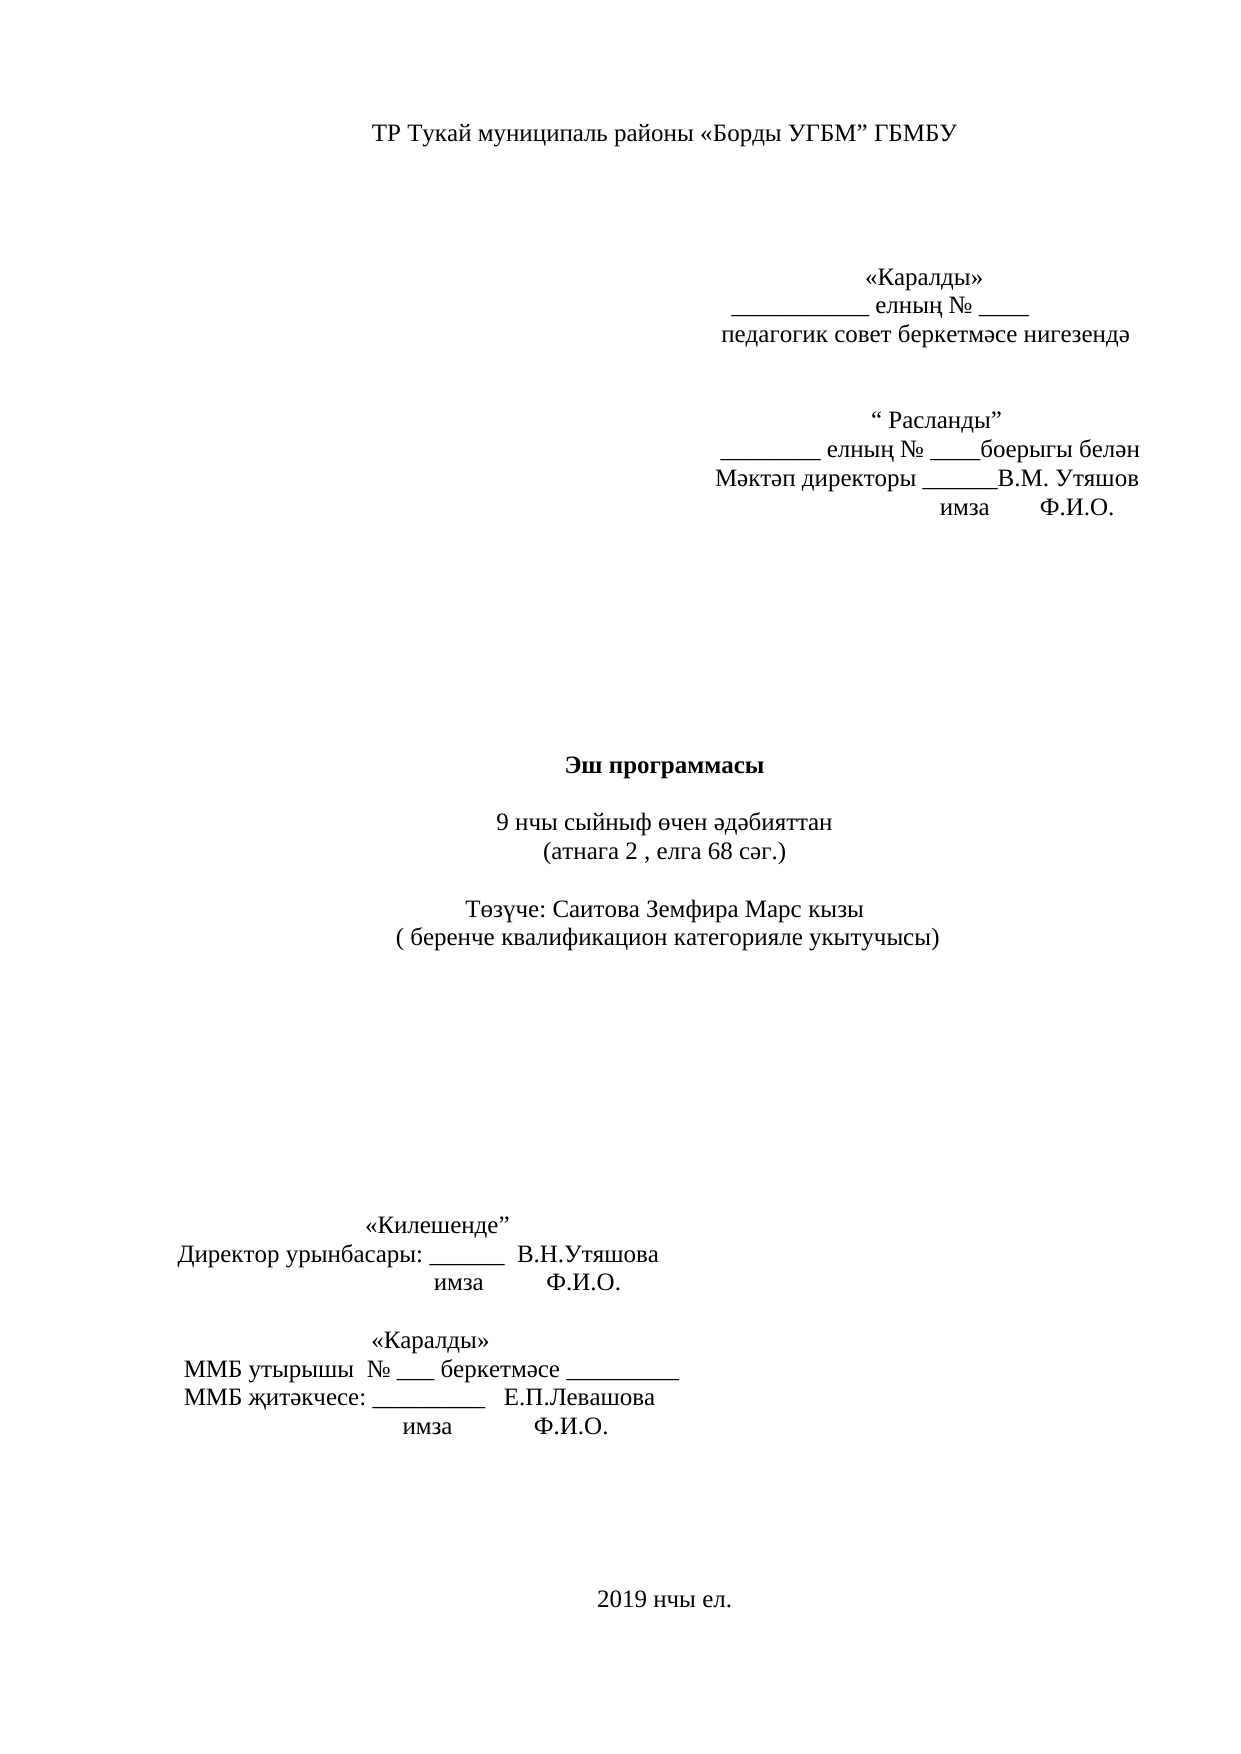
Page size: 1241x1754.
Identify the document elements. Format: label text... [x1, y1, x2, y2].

text ___________ елның № ____ [177, 291, 1152, 319]
text ( беренче квалификацион категорияле укытучысы) [177, 922, 1152, 951]
text (атнага 2 , елга 68 сәг.) [177, 836, 1152, 865]
text ММБ утырышы № ___ беркетмәсе _________ [177, 1354, 1152, 1382]
text «Килешенде” [177, 1210, 1152, 1239]
text Мәктәп директоры ______В.М. Утяшов [177, 463, 1152, 492]
text Төзүче: Саитова Земфира Марс кызы [177, 894, 1152, 922]
text ММБ җитәкчесе: _________ Е.П.Левашова [177, 1382, 1152, 1411]
text имза Ф.И.О. [177, 492, 1152, 521]
text “ Расланды” [177, 406, 1152, 434]
text «Каралды» [177, 262, 1152, 291]
text Директор урынбасары: ______ В.Н.Утяшова [177, 1239, 1152, 1267]
text имза Ф.И.О. [177, 1267, 1152, 1296]
text педагогик совет беркетмәсе нигезендә [177, 319, 1152, 348]
text Эш программасы [177, 750, 1152, 779]
text 9 нчы сыйныф өчен әдәбияттан [177, 807, 1152, 836]
text имза Ф.И.О. [177, 1411, 1152, 1440]
text ТР Тукай муниципаль районы «Борды УГБМ” ГБМБУ [177, 118, 1152, 147]
text «Каралды» [177, 1325, 1152, 1354]
text ________ елның № ____боерыгы белән [177, 434, 1152, 463]
text 2019 нчы ел. [177, 1584, 1152, 1612]
